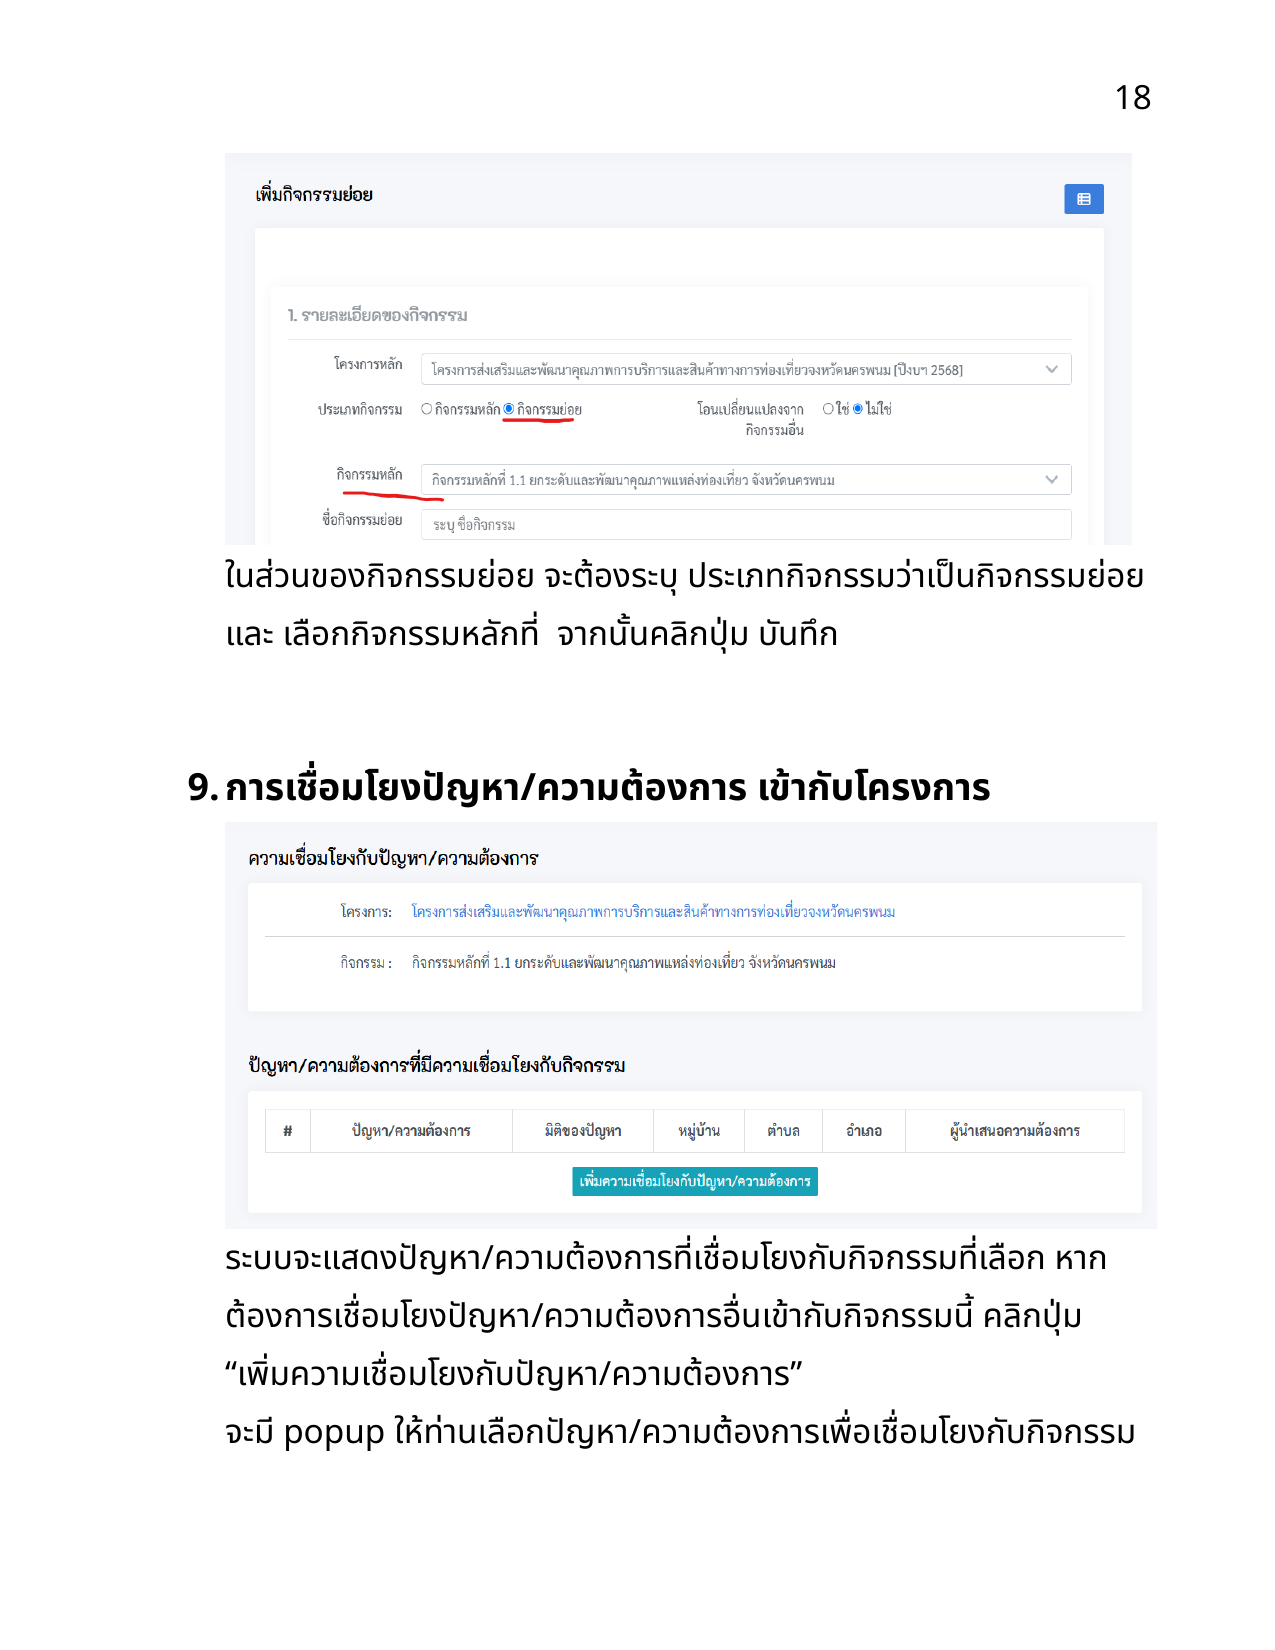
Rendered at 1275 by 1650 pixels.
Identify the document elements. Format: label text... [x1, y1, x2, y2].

picture [225, 153, 1133, 545]
picture [225, 822, 1158, 1229]
